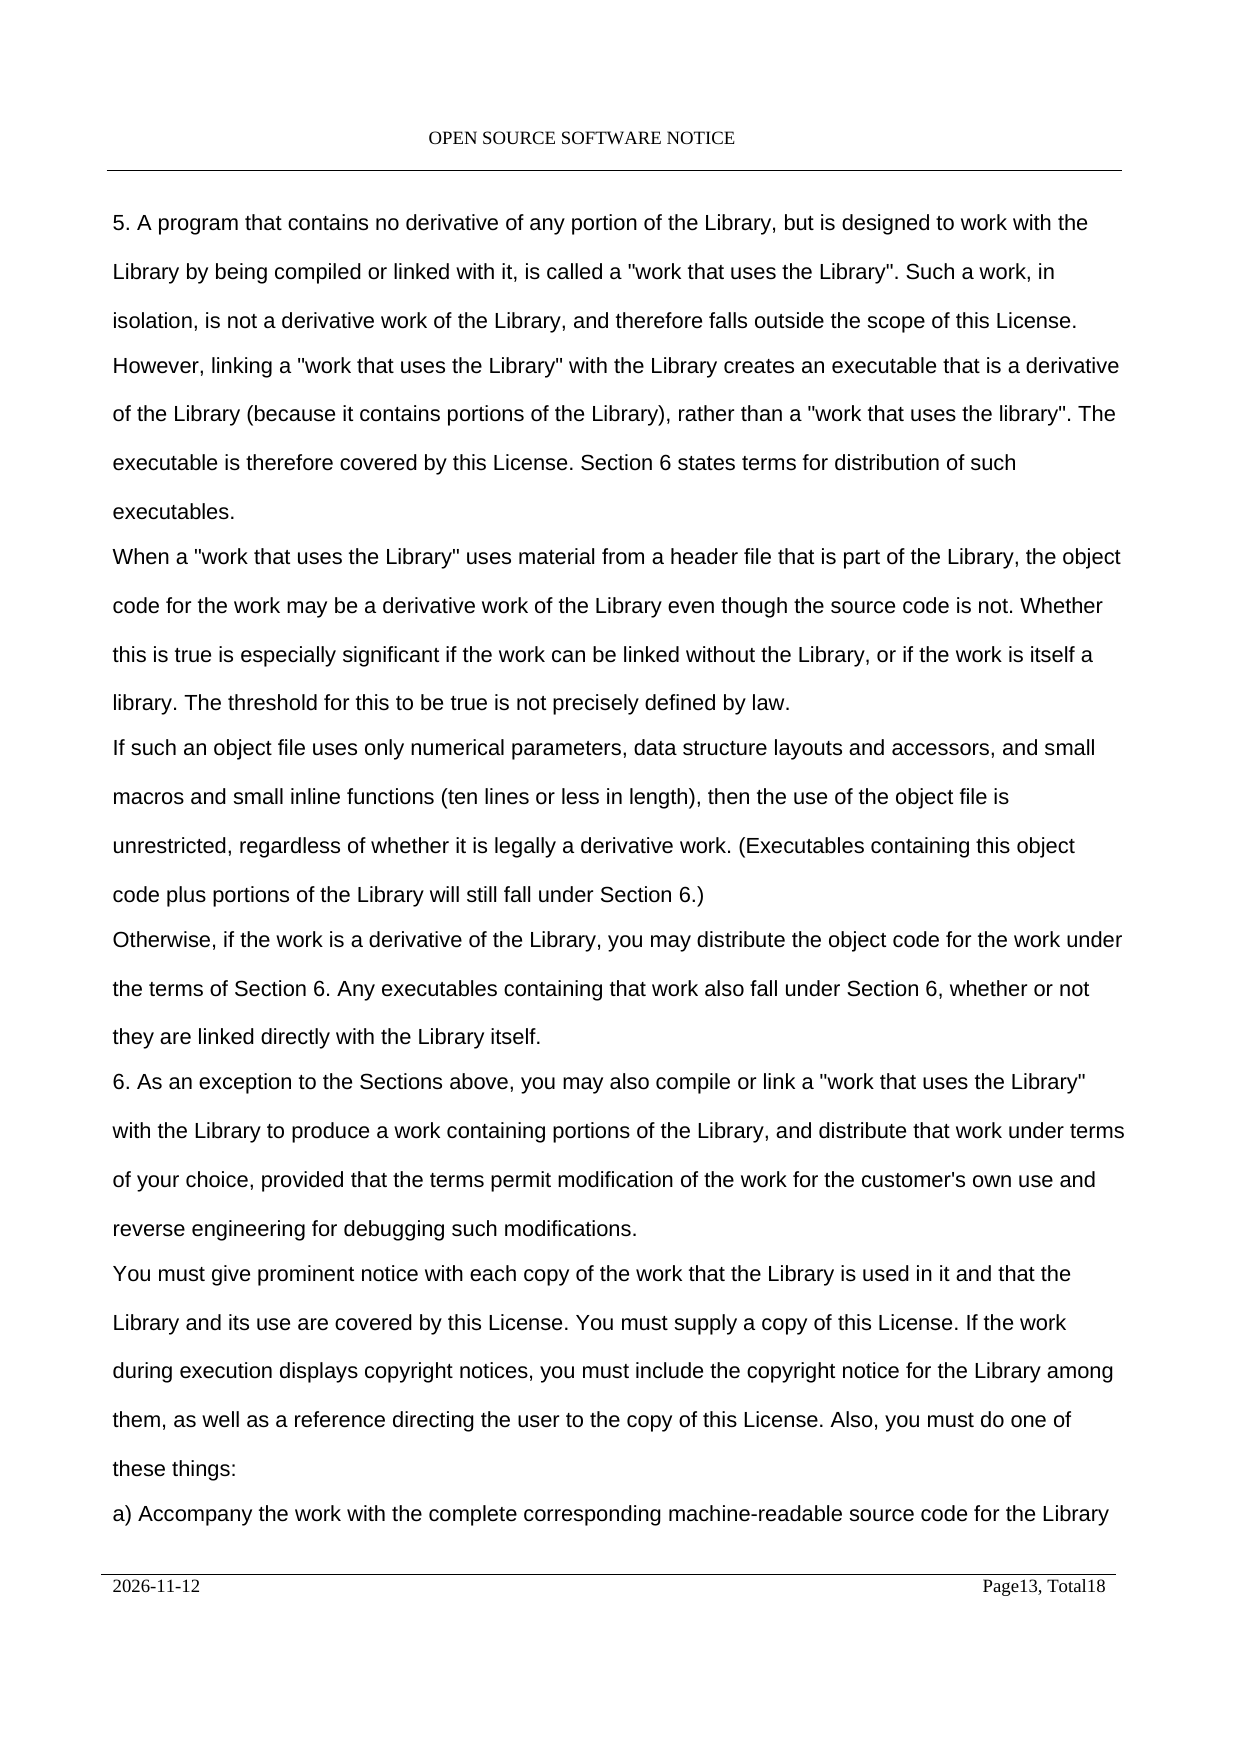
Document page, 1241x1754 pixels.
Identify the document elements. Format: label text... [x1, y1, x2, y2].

text Otherwise, if the work is a derivative of the Library, you may distribute the object code for the work under the terms of Section 6. Any executables containing that work also fall under Section 6, whether or not they are linked directly with the Library itself. [112, 923, 1128, 1053]
text If such an object file uses only numerical parameters, data structure layouts and accessors, and small macros and small inline functions (ten lines or less in length), then the use of the object file is unrestricted, regardless of whether it is legally a derivative work. (Executables containing this object code plus portions of the Library will still fall under Section 6.) [112, 732, 1128, 910]
text However, linking a "work that uses the Library" with the Library creates an executable that is a derivative of the Library (because it contains portions of the Library), rather than a "work that uses the library". The executable is therefore covered by this License. Section 6 states terms for distribution of such executables. [112, 349, 1128, 528]
text 5. A program that contains no derivative of any portion of the Library, but is designed to work with the Library by being compiled or linked with it, is called a "work that uses the Library". Such a work, in isolation, is not a derivative work of the Library, and therefore falls outside the scope of this License. [112, 206, 1128, 336]
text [112, 1497, 1128, 1529]
text You must give prominent notice with each copy of the work that the Library is used in it and that the Library and its use are covered by this License. You must supply a copy of this License. If the work during execution displays copyright notices, you must include the copyright notice for the Library among them, as well as a reference directing the user to the copy of this License. Also, you must do one of these things: [112, 1257, 1128, 1484]
text When a "work that uses the Library" uses material from a header file that is part of the Library, the object code for the work may be a derivative work of the Library even though the source code is not. Whether this is true is especially significant if the work can be linked without the Library, or if the work is itself a library. The threshold for this to be true is not precisely defined by law. [112, 540, 1128, 719]
text 6. As an exception to the Sections above, you may also compile or link a "work that uses the Library" with the Library to produce a work containing portions of the Library, and distribute that work under terms of your choice, provided that the terms permit modification of the work for the customer's own use and reverse engineering for debugging such modifications. [112, 1066, 1128, 1244]
